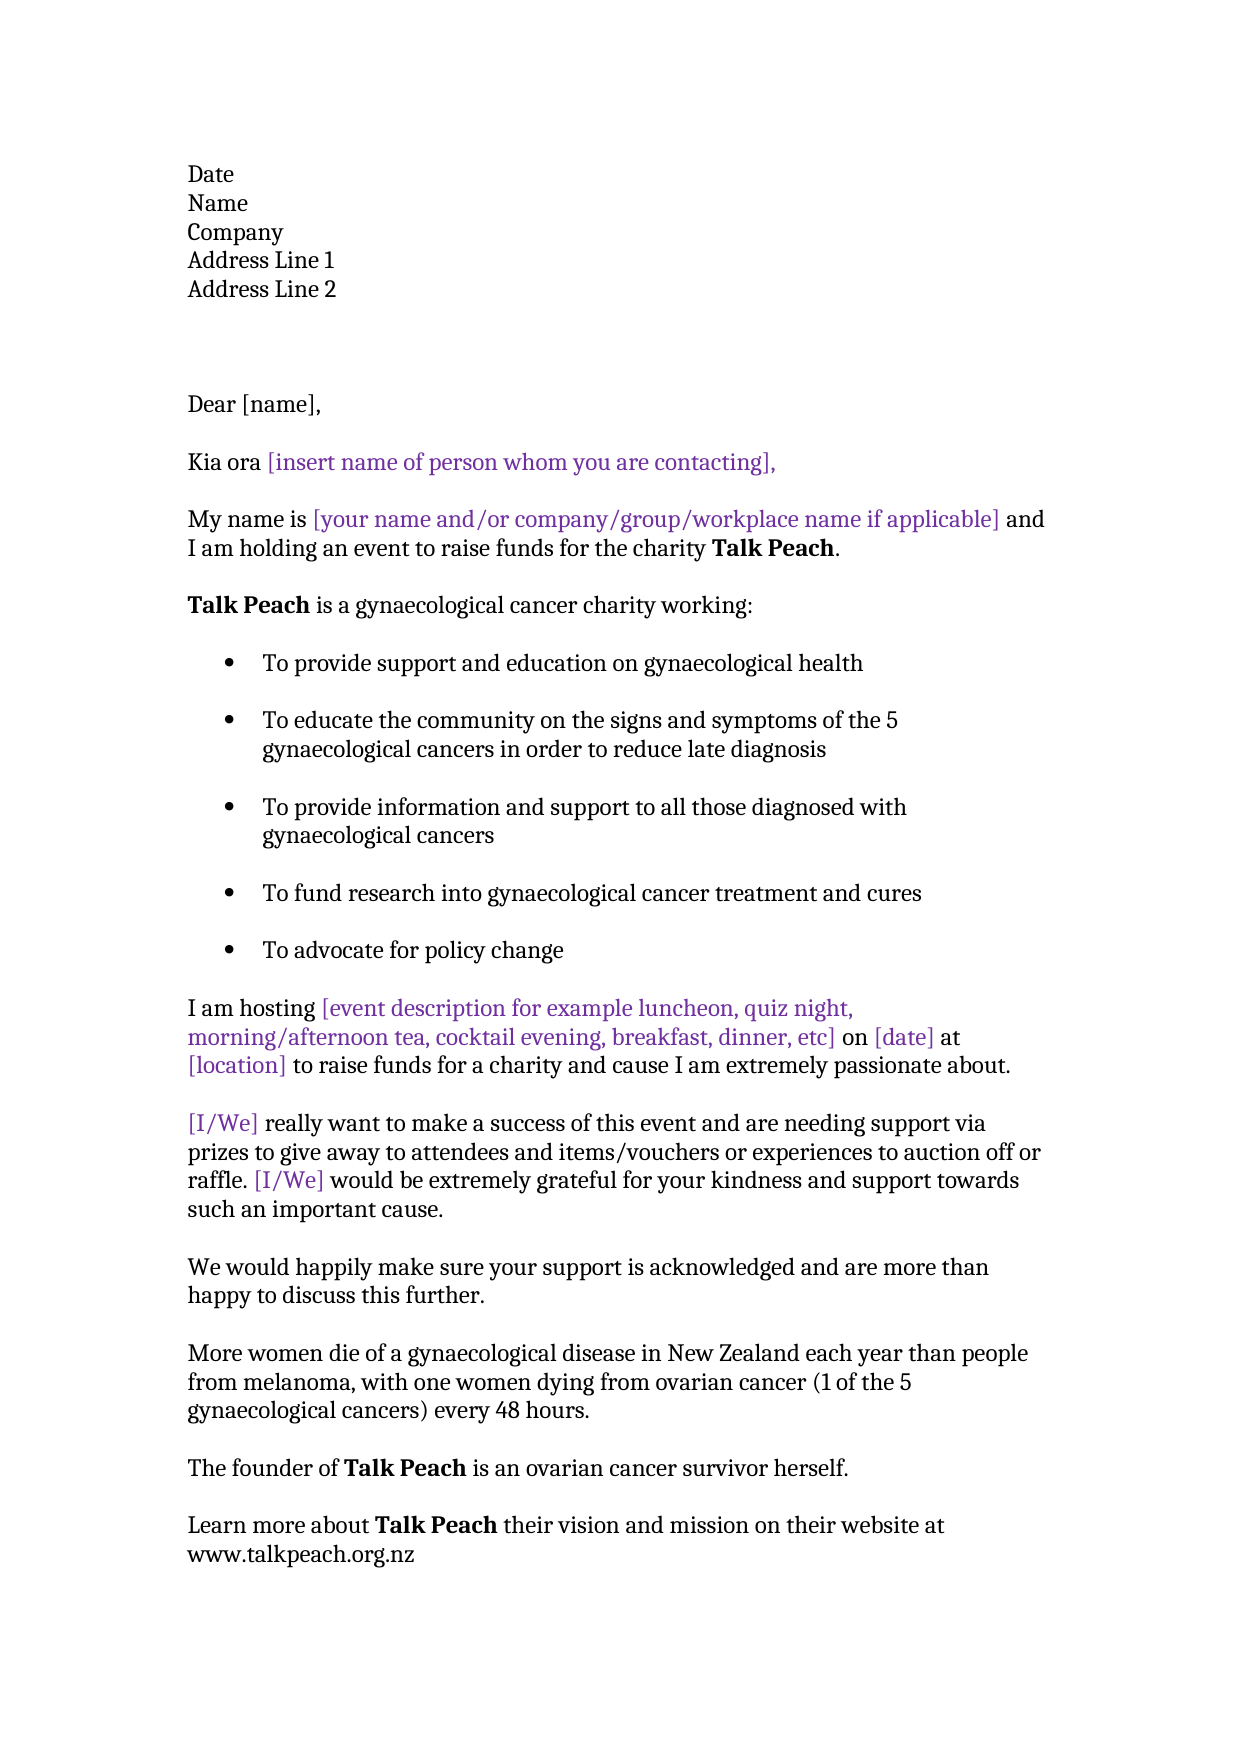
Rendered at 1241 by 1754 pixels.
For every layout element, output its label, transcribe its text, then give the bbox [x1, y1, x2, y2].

text Company Address Line 1 [187, 217, 1053, 275]
text Learn more about Talk Peach their vision and mission on their website at www.talkpeach.org.nz [187, 1511, 1053, 1569]
list To advocate for policy change [225, 936, 1053, 965]
text Talk Peach is a gynaecological cancer charity working: [187, 591, 1053, 620]
text Kia ora [insert name of person whom you are contacting], [187, 447, 1053, 476]
text More women die of a gynaecological disease in New Zealand each year than people from melanoma, with one women dying from ovarian cancer (1 of the 5 gynaecological cancers) every 48 hours. [187, 1339, 1053, 1425]
list To provide information and support to all those diagnosed with gynaecological cancers [225, 792, 1053, 850]
text We would happily make sure your support is acknowledged and are more than happy to discuss this further. [187, 1252, 1053, 1310]
text My name is [your name and/or company/group/workplace name if applicable] and I am holding an event to raise funds for the charity Talk Peach. [187, 505, 1053, 562]
list To fund research into gynaecological cancer treatment and cures [225, 879, 1053, 907]
text The founder of Talk Peach is an ovarian cancer survivor herself. [187, 1454, 1053, 1482]
text I am hosting [event description for example luncheon, quiz night, morning/afternoon tea, cocktail evening, breakfast, dinner, etc] on [date] at [location] to raise funds for a charity and cause I am extremely passionate about. [187, 994, 1053, 1080]
text Dear [name], [187, 390, 1053, 419]
text [I/We] really want to make a success of this event and are needing support via prizes to give away to attendees and items/vouchers or experiences to auction off or raffle. [I/We] would be extremely grateful for your kindness and support towards such an important cause. [187, 1109, 1053, 1224]
list To educate the community on the signs and symptoms of the 5 gynaecological cancers in order to reduce late diagnosis [225, 706, 1053, 764]
text Date [187, 160, 1053, 189]
text Address Line 2 [187, 275, 1053, 304]
text Name [187, 189, 1053, 217]
list To provide support and education on gynaecological health [225, 649, 1053, 677]
